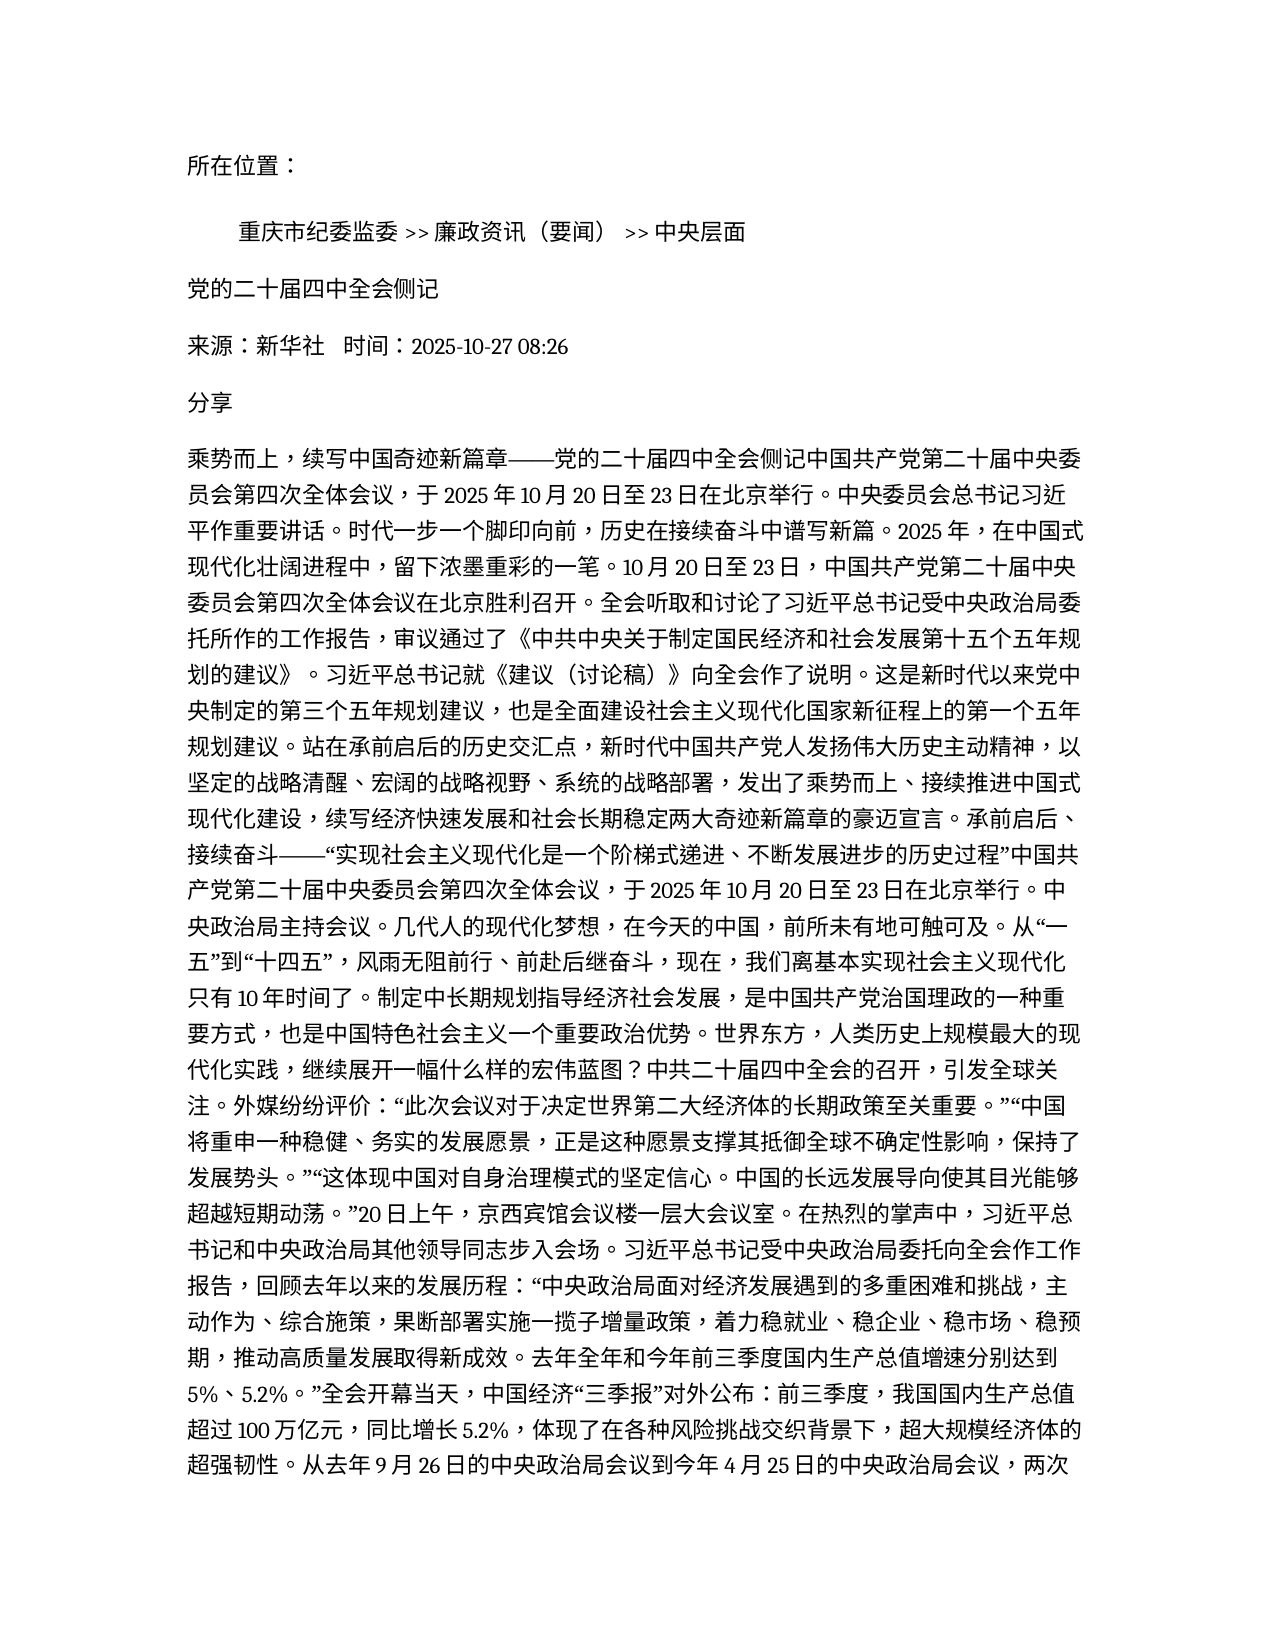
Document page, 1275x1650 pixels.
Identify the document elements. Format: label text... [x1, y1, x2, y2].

text 党的二十届四中全会侧记 [187, 273, 1087, 304]
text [187, 150, 1087, 247]
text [187, 443, 1087, 1481]
text 来源：新华社 时间：2025-10-27 08:26 [187, 330, 1087, 361]
text 分享 [187, 386, 1087, 418]
